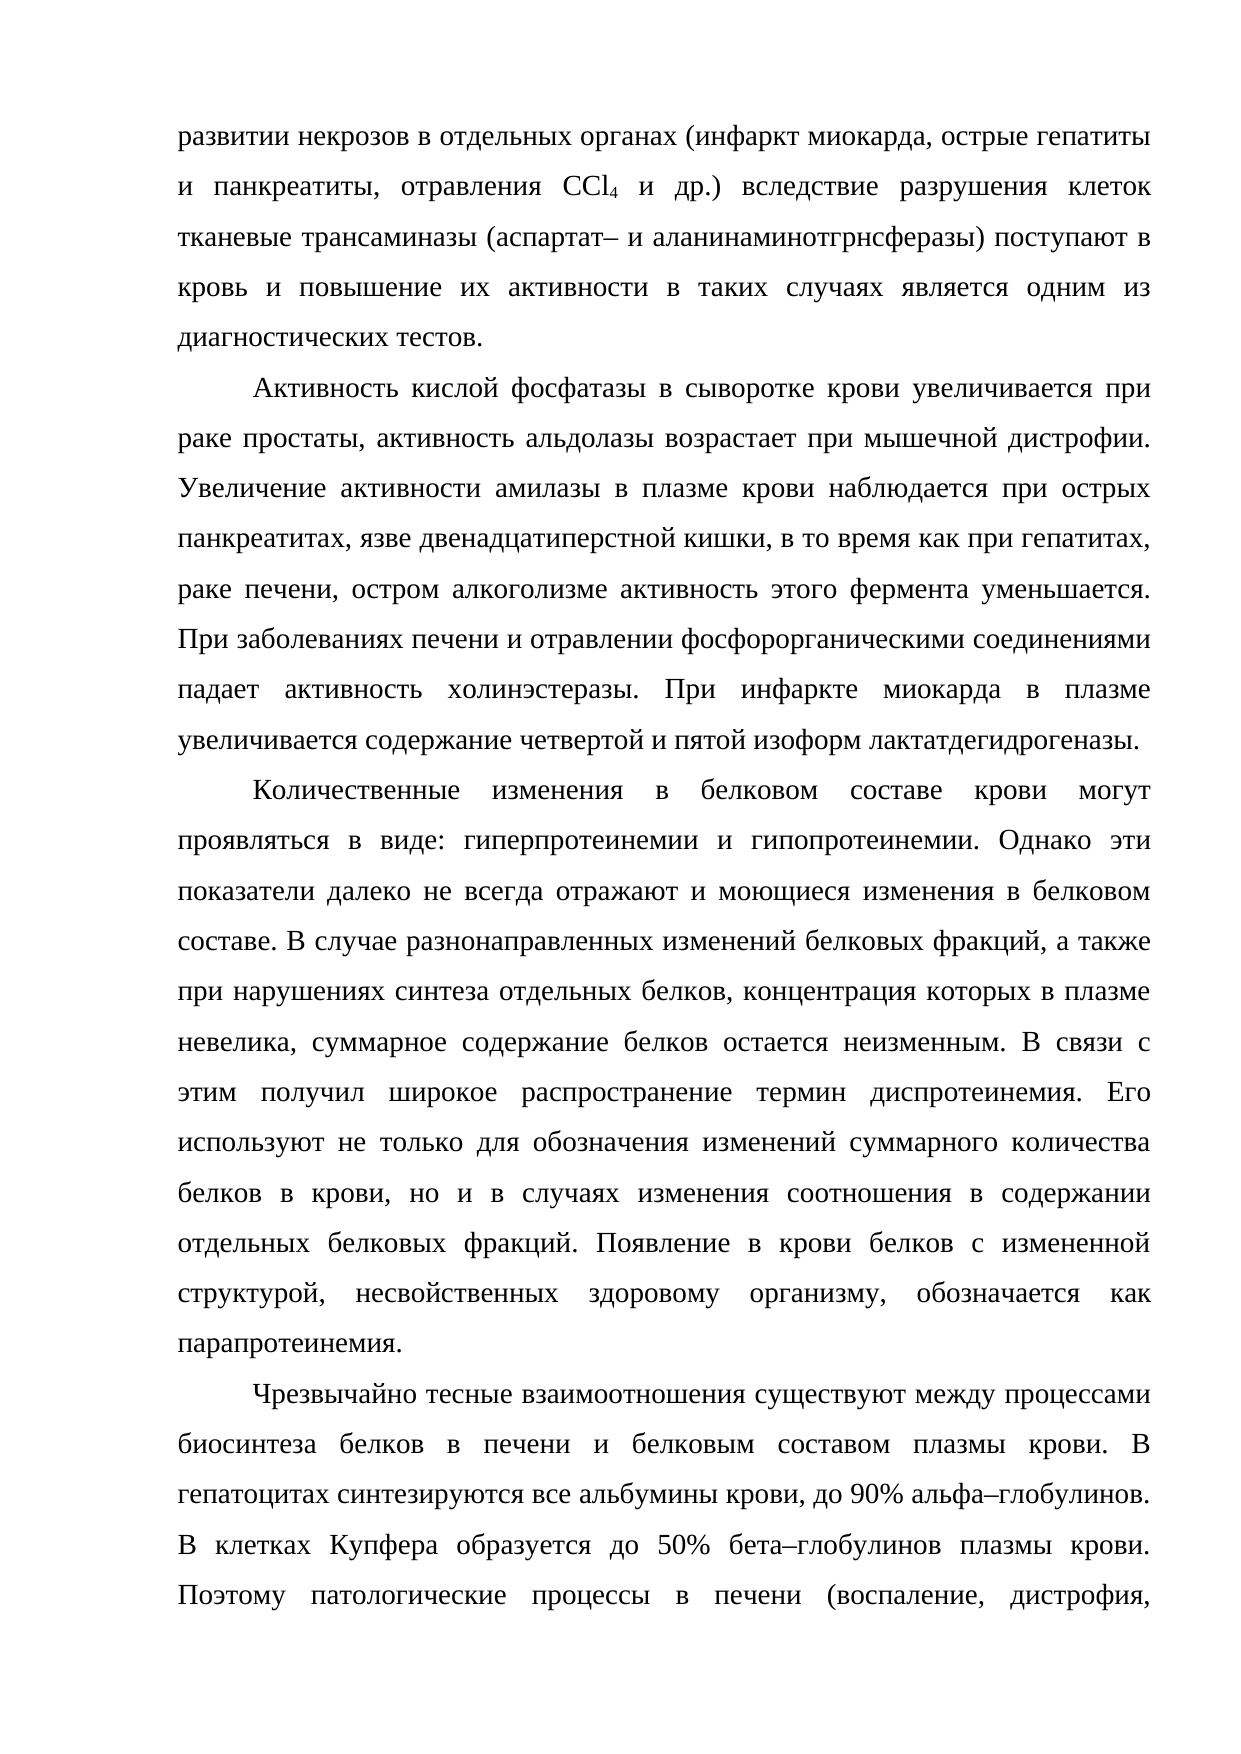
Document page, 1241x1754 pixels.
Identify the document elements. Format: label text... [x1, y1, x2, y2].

text Активность кислой фосфатазы в сыворотке крови увеличивается при раке простаты, активность альдолазы возрастает при мышечной дистрофии. Увеличение активности амилазы в плазме крови наблюдается при острых панкреатитах, язве двенадцатиперстной кишки, в то время как при гепатитах, раке печени, остром алкоголизме активность этого фермента уменьшается. При заболеваниях печени и отравлении фосфорорганическими соединениями падает активность холинэстеразы. При инфаркте миокарда в плазме увеличивается содержание четвертой и пятой изоформ лактатдегидрогеназы. [177, 370, 1152, 755]
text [177, 118, 1152, 353]
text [177, 1376, 1152, 1611]
text Количественные изменения в белковом составе крови могут проявляться в виде: гиперпротеинемии и гипопротеинемии. Однако эти показатели далеко не всегда отражают и моющиеся изменения в белковом составе. В случае разнонаправленных изменений белковых фракций, а также при нарушениях синтеза отдельных белков, концентрация которых в плазме невелика, суммарное содержание белков остается неизменным. В связи с этим получил широкое распространение термин диспротеинемия. Его используют не только для обозначения изменений суммарного количества белков в крови, но и в случаях изменения соотношения в содержании отдельных белковых фракций. Появление в крови белков с измененной структурой, несвойственных здоровому организму, обозначается как парапротеинемия. [177, 772, 1152, 1359]
